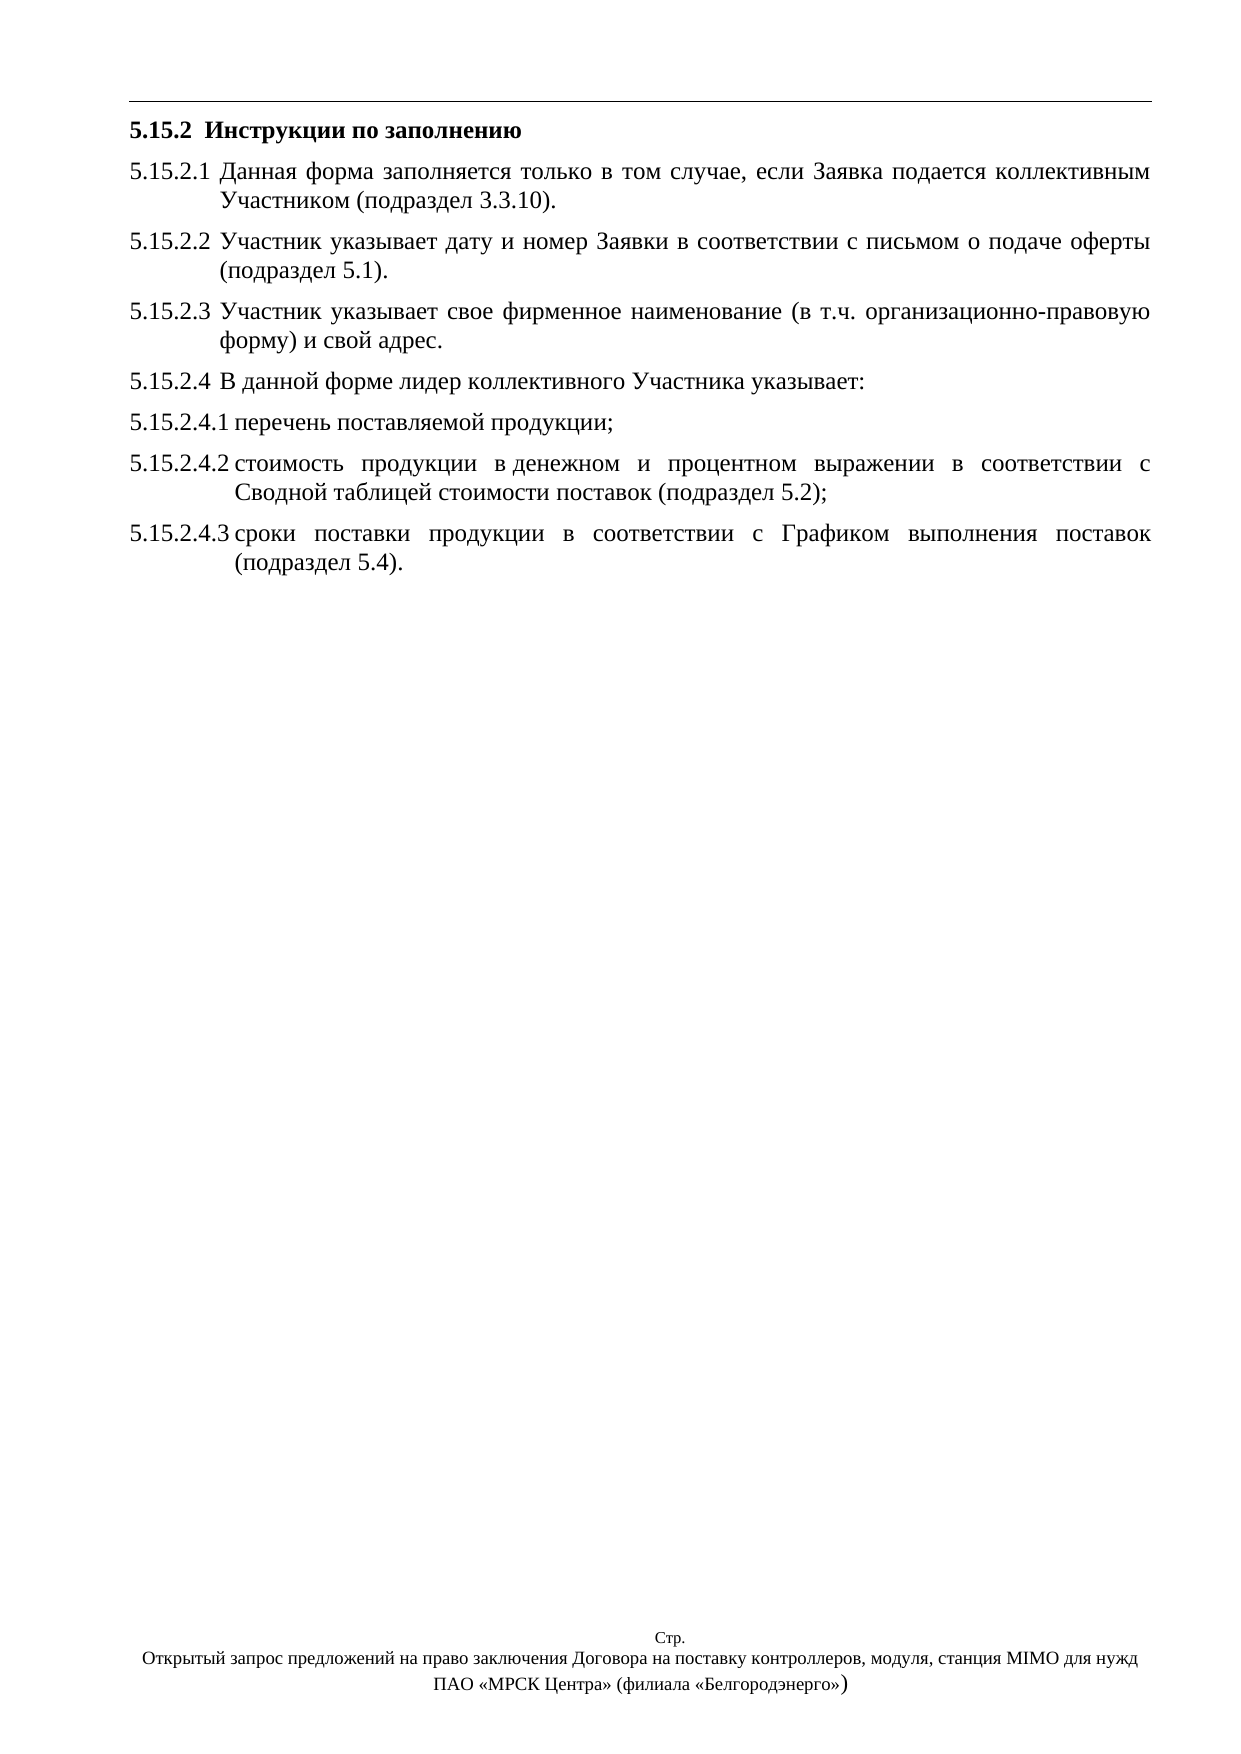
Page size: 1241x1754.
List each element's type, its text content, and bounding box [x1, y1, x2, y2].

list Участник указывает свое фирменное наименование (в т.ч. организационно-правовую форму) и свой адрес. [129, 296, 1152, 353]
subtitle Инструкции по заполнению [129, 115, 1152, 143]
list перечень поставляемой продукции; [129, 407, 1152, 436]
list В данной форме лидер коллективного Участника указывает: [129, 366, 1152, 395]
